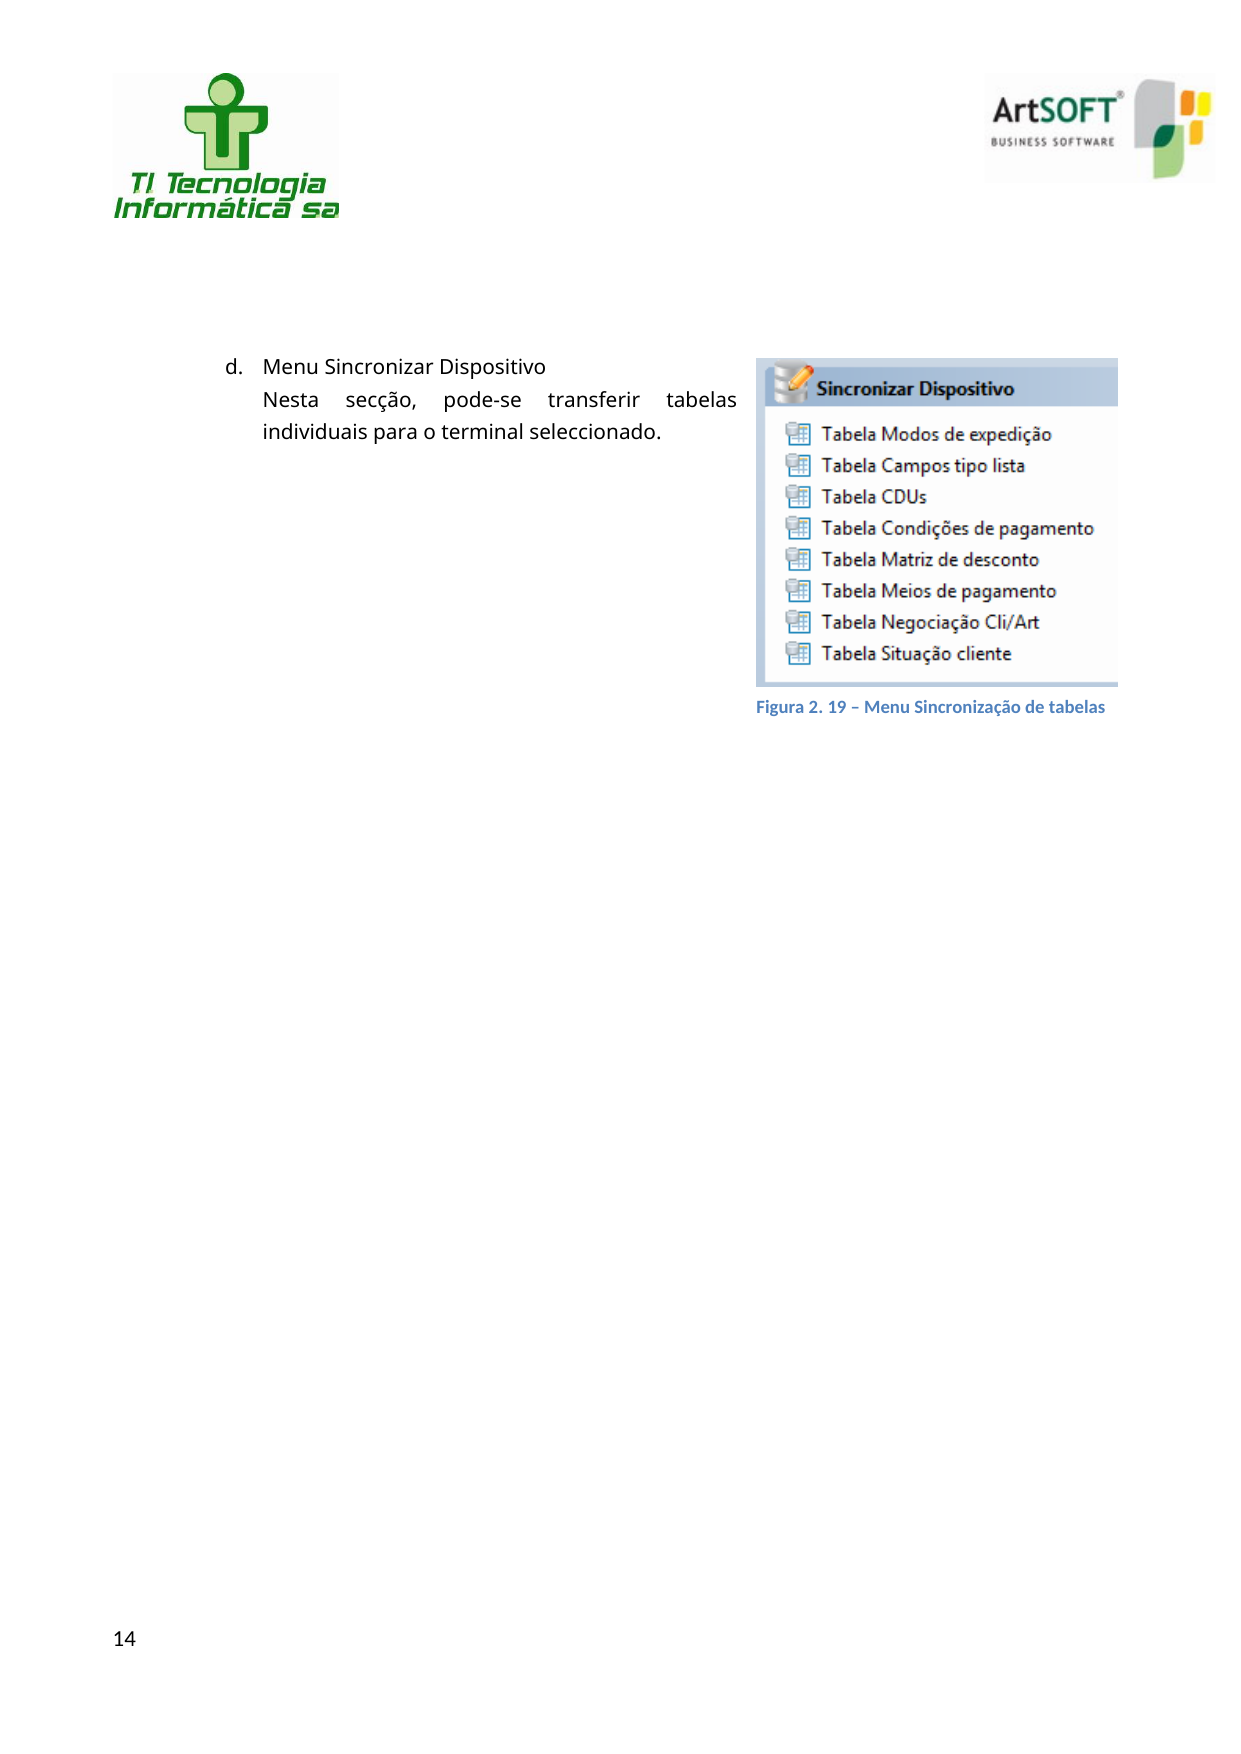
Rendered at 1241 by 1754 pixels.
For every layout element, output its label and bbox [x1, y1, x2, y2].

picture [112, 73, 339, 218]
picture [756, 358, 1118, 687]
picture [984, 73, 1216, 183]
